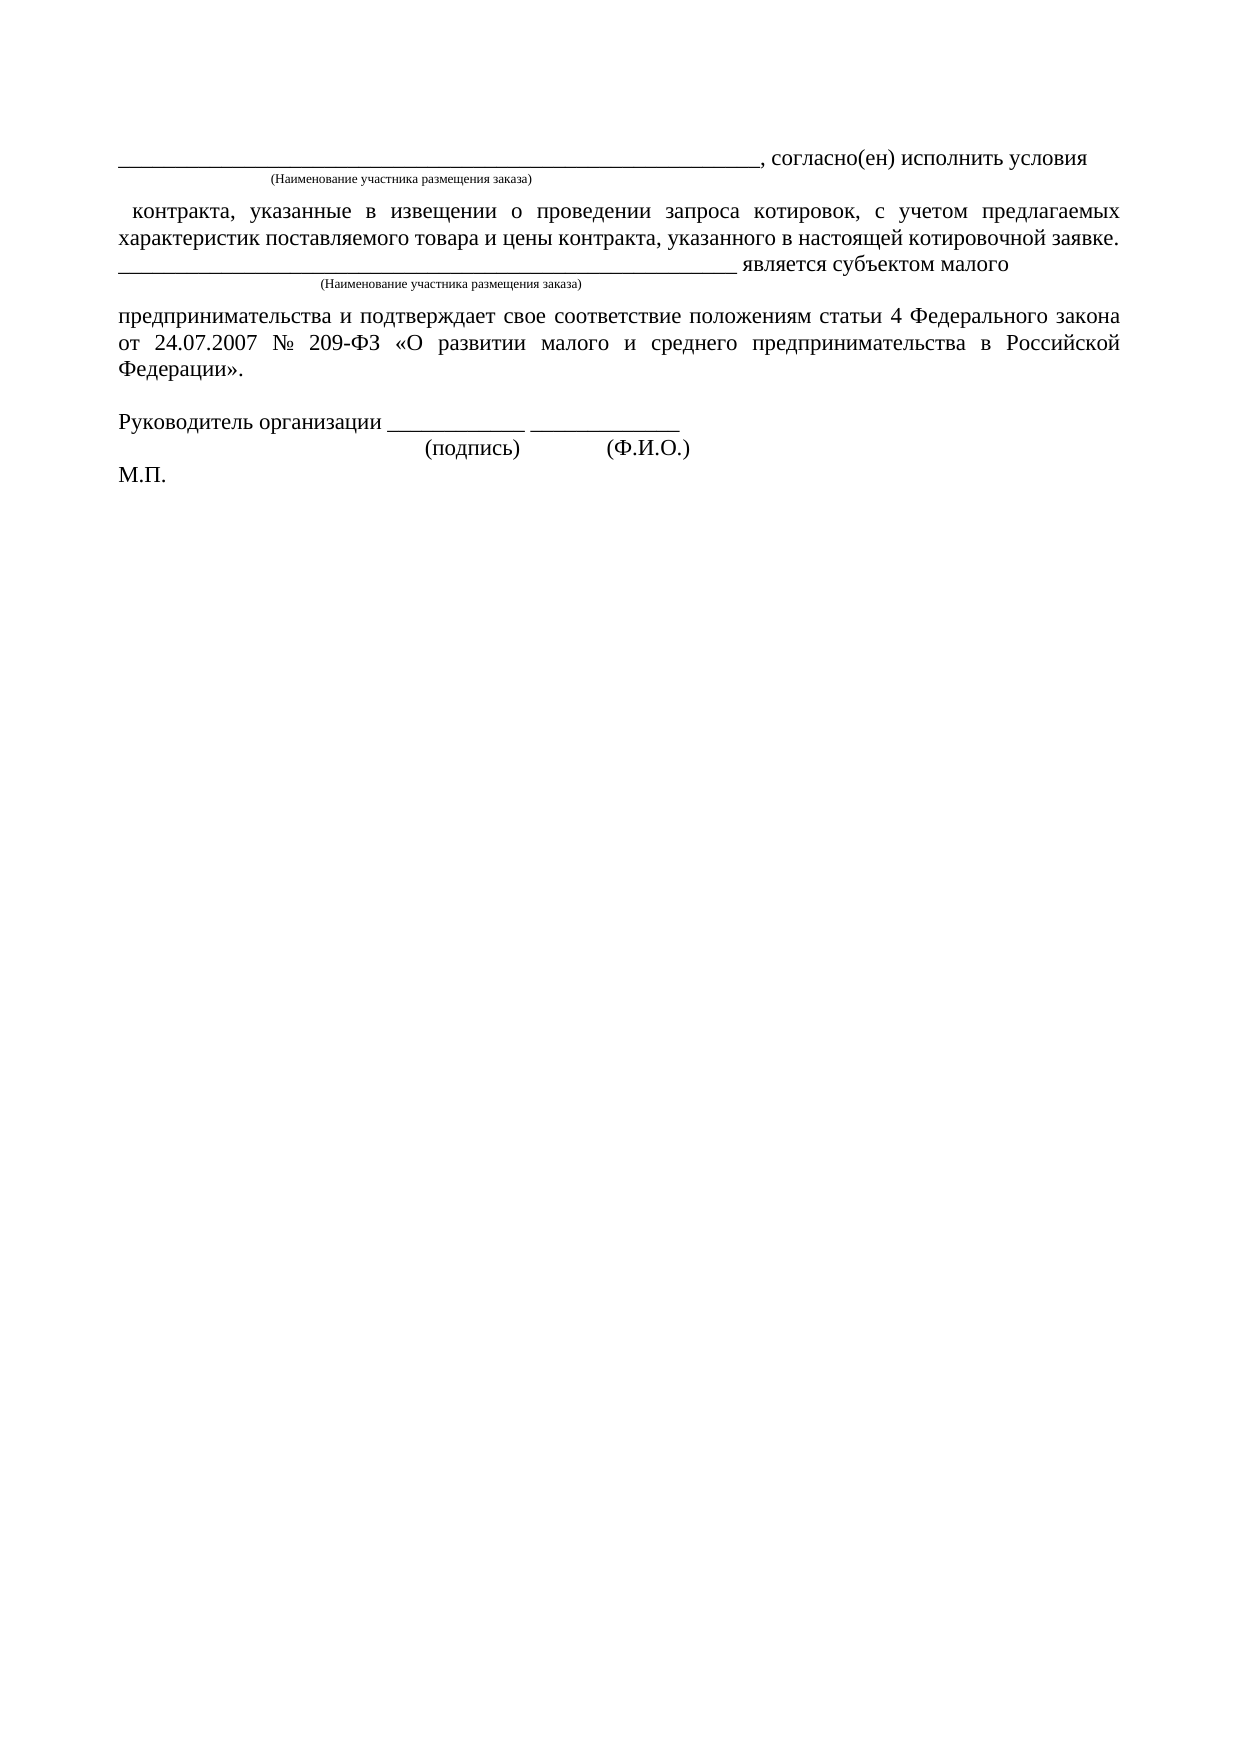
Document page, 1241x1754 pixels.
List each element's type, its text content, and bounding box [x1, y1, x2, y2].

text М.П. [118, 461, 1122, 487]
text контракта, указанные в извещении о проведении запроса котировок, с учетом предлагаемых характеристик поставляемого товара и цены контракта, указанного в настоящей котировочной заявке. [118, 197, 1122, 250]
text (подпись) (Ф.И.О.) [118, 434, 1122, 461]
text предпринимательства и подтверждает свое соответствие положениям статьи 4 Федерального закона от 24.07.2007 № 209-ФЗ «О развитии малого и среднего предпринимательства в Российской Федерации». [118, 303, 1122, 382]
text ________________________________________________________, согласно(ен) исполнить условия [118, 144, 1122, 171]
text (Наименование участника размещения заказа) [118, 276, 1122, 303]
text Руководитель организации ____________ _____________ [118, 408, 1122, 434]
text (Наименование участника размещения заказа) [118, 171, 1122, 197]
text ______________________________________________________ является субъектом малого [118, 250, 1122, 276]
